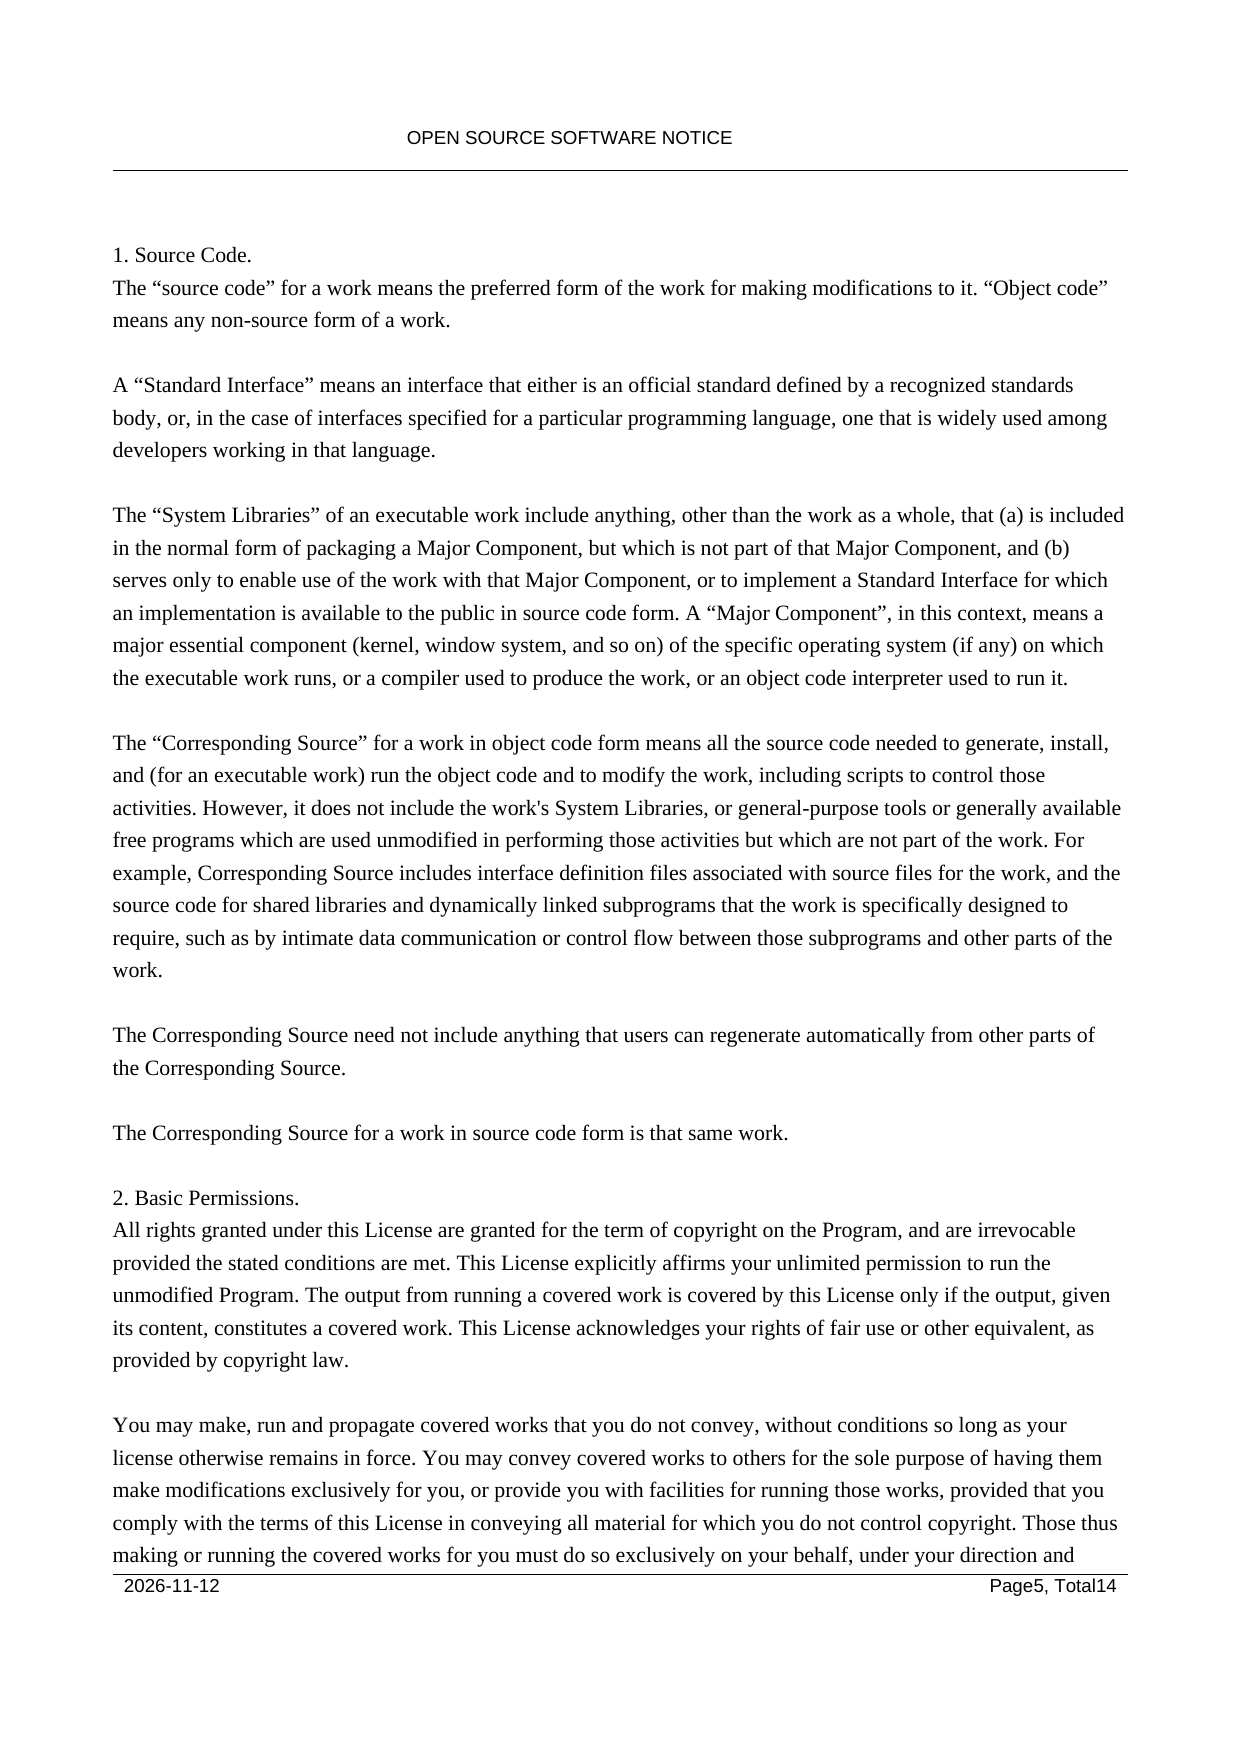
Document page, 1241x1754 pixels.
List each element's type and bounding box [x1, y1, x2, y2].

text [112, 206, 1128, 1571]
